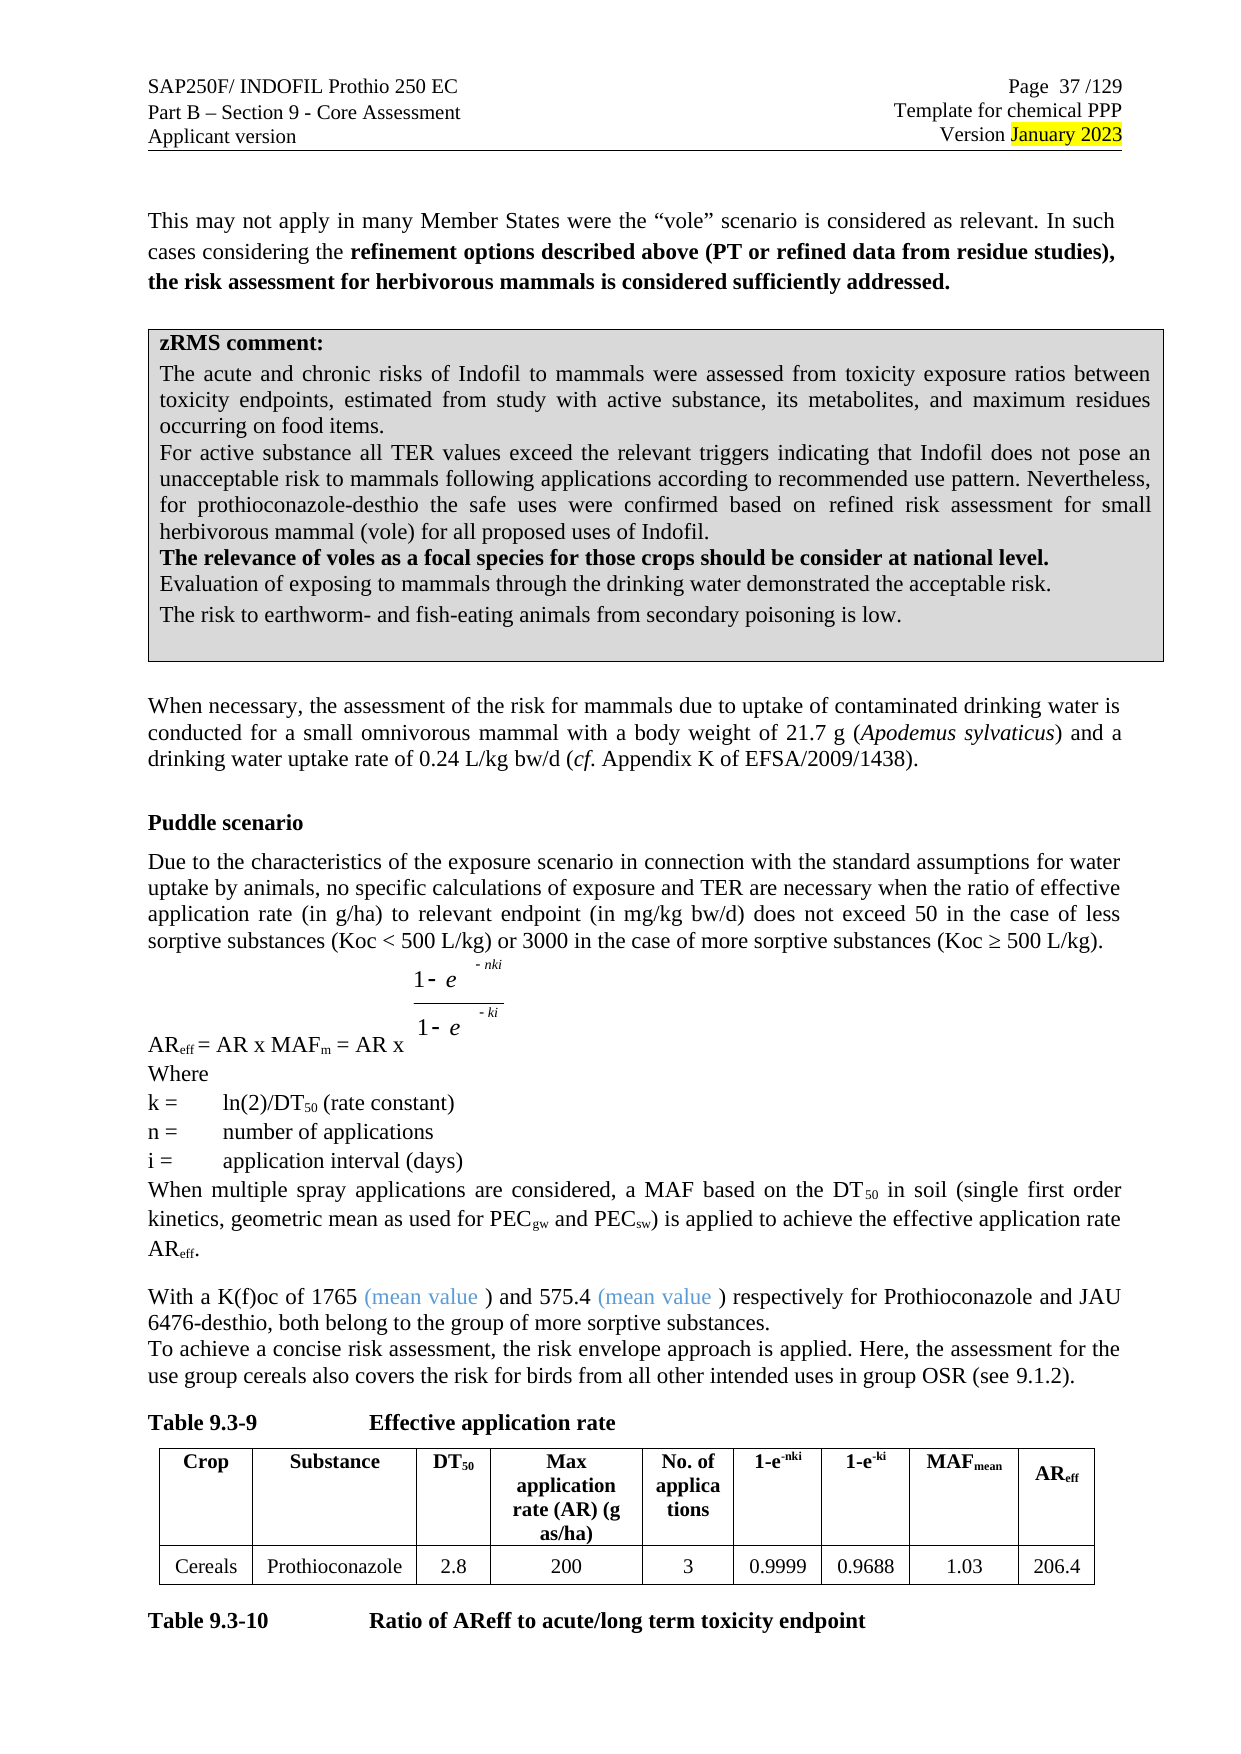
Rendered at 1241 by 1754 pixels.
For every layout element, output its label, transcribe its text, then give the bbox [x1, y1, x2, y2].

table_header AReff [1019, 1449, 1094, 1545]
table_cell Prothioconazole [253, 1546, 416, 1584]
text When multiple spray applications are considered, a MAF based on the DT50 in soil (single first order kinetics, geometric mean as used for PECgw and PECsw) is applied to achieve the effective application rate AReff. [148, 1174, 1122, 1262]
table_cell 2.8 [417, 1546, 490, 1584]
table_header MAFmean [910, 1449, 1018, 1545]
table_header DT50 [417, 1449, 490, 1545]
table_cell 200 [491, 1546, 642, 1584]
table_cell 0.9688 [822, 1546, 909, 1584]
table_cell 3 [643, 1546, 733, 1584]
text AReff = AR x MAFm = AR x [148, 953, 1122, 1058]
table_header Substance [253, 1449, 416, 1545]
table_header 1-e-ki [822, 1449, 909, 1545]
text Due to the characteristics of the exposure scenario in connection with the standard assumptions for water uptake by animals, no specific calculations of exposure and TER are necessary when the ratio of effective application rate (in g/ha) to relevant endpoint (in mg/kg bw/d) does not exceed 50 in the case of less sorptive substances (Koc < 500 L/kg) or 3000 in the case of more sorptive substances (Koc ≥ 500 L/kg). [148, 848, 1122, 953]
text This may not apply in many Member States were the “vole” scenario is considered as relevant. In such cases considering the refinement options described above (PT or refined data from residue studies), the risk assessment for herbivorous mammals is considered sufficiently addressed. [148, 208, 1116, 294]
table_header Crop [160, 1449, 252, 1545]
table_cell Cereals [160, 1546, 252, 1584]
text With a K(f)oc of 1765 (mean value ) and 575.4 (mean value ) respectively for Prothioconazole and JAU 6476-desthio, both belong to the group of more sorptive substances. [148, 1283, 1122, 1335]
text Table 9.3-9 Effective application rate [148, 1409, 1122, 1435]
text When necessary, the assessment of the risk for mammals due to uptake of contaminated drinking water is conducted for a small omnivorous mammal with a body weight of 21.7 g (Apodemus sylvaticus) and a drinking water uptake rate of 0.24 L/kg bw/d (cf. Appendix K of EFSA/2009/1438). [148, 692, 1122, 771]
table_header zRMS comment: The acute and chronic risks of Indofil to mammals were assessed from toxicity exposure ratios between toxicity endpoints, estimated from study with active substance, its metabolites, and maximum residues occurring on food items. For active substance all TER values exceed the relevant triggers indicating that Indofil does not pose an unacceptable risk to mammals following applications according to recommended use pattern. Nevertheless, for prothioconazole-desthio the safe uses were confirmed based on refined risk assessment for small herbivorous mammal (vole) for all proposed uses of Indofil. The relevance of voles as a focal species for those crops should be consider at national level. Evaluation of exposing to mammals through the drinking water demonstrated the acceptable risk. The risk to earthworm- and fish-eating animals from secondary poisoning is low. [149, 330, 1163, 661]
text k = ln(2)/DT50 (rate constant) [148, 1087, 1122, 1116]
table_cell 1.03 [910, 1546, 1018, 1584]
text To achieve a concise risk assessment, the risk envelope approach is applied. Here, the assessment for the use group cereals also covers the risk for birds from all other intended uses in group OSR (see 9.1.2). [148, 1335, 1122, 1388]
text i = application interval (days) [148, 1145, 1122, 1174]
table_header 1-e-nki [734, 1449, 821, 1545]
text Table 9.3-10 Ratio of AReff to acute/long term toxicity endpoint [148, 1606, 1122, 1635]
text Puddle scenario [148, 809, 1122, 835]
table_cell 206.4 [1019, 1546, 1094, 1584]
table_cell 0.9999 [734, 1546, 821, 1584]
table_header Max application rate (AR) (g as/ha) [491, 1449, 642, 1545]
table_header No. of applications [643, 1449, 733, 1545]
text n = number of applications [148, 1116, 1122, 1145]
text Where [148, 1058, 1122, 1087]
